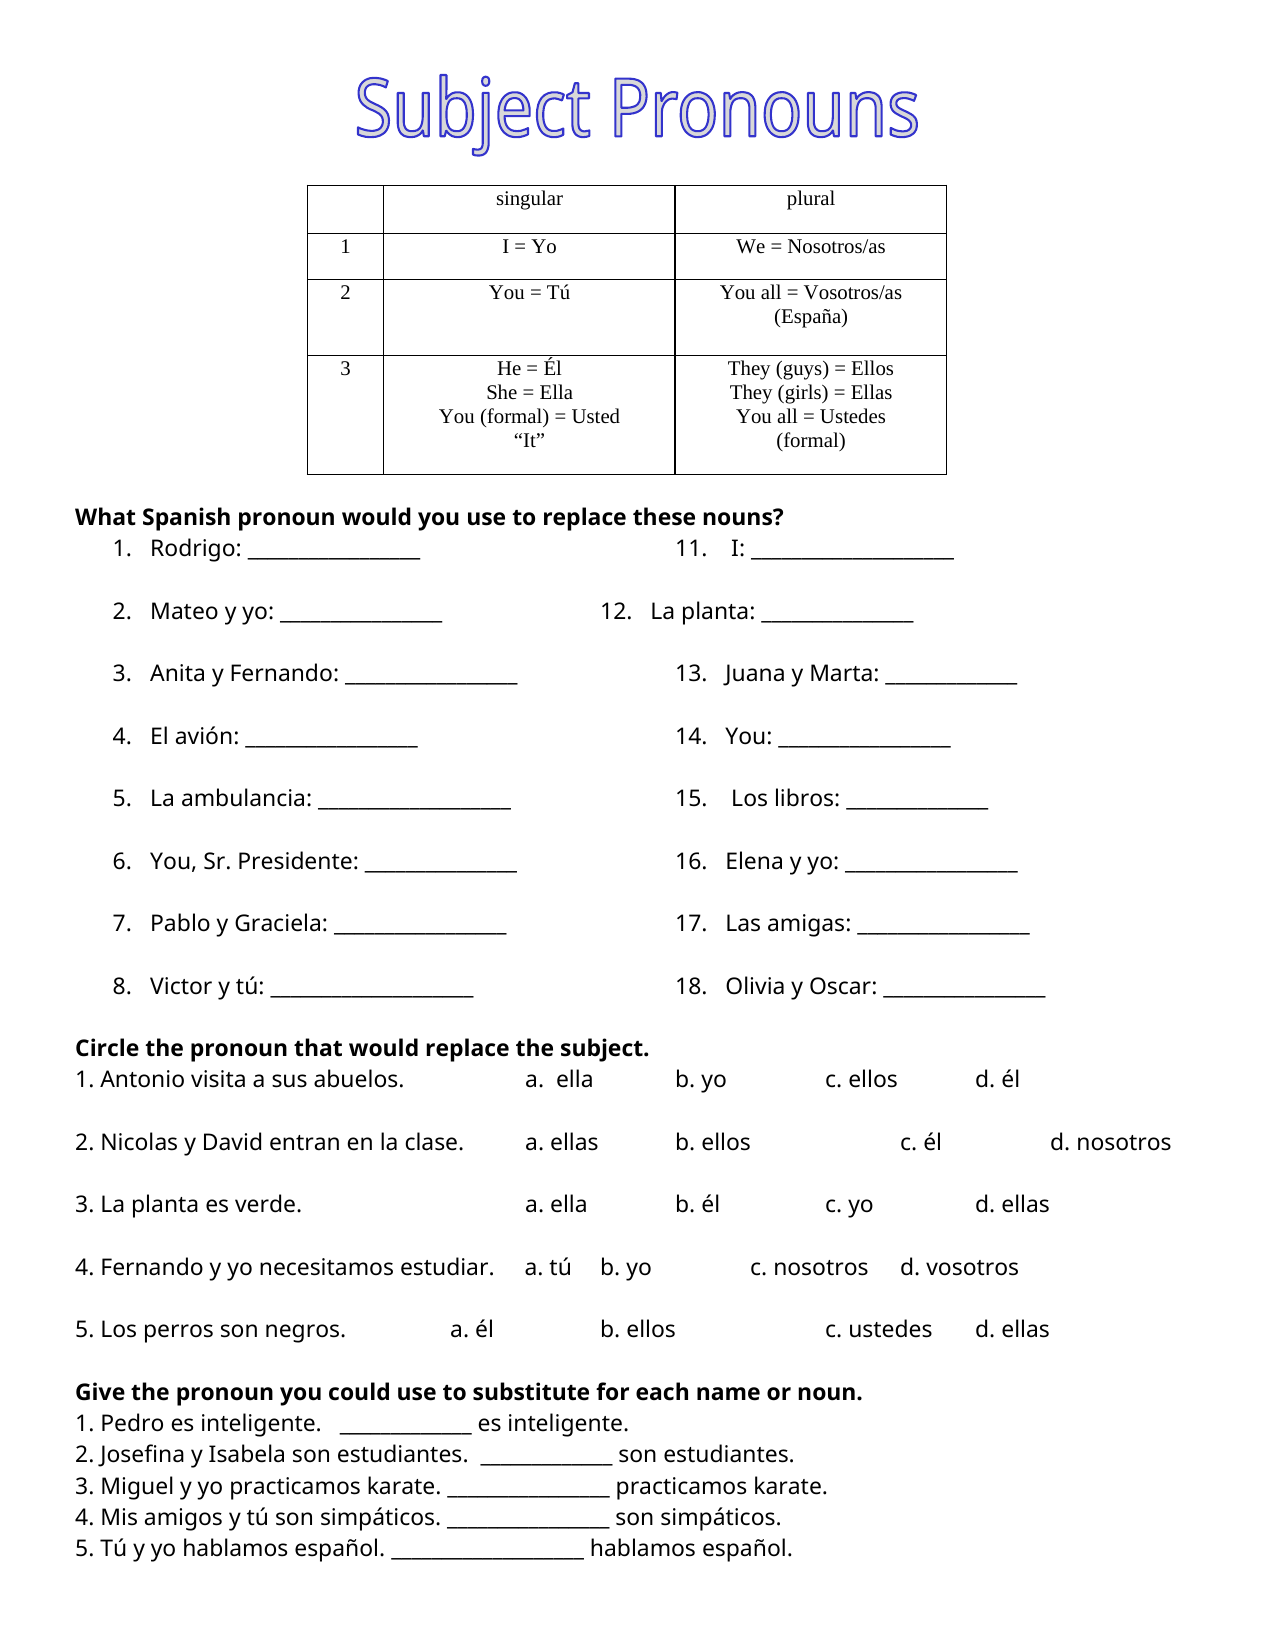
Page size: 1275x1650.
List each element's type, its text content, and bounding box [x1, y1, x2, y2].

table_cell 1 [308, 234, 383, 279]
table_cell They (guys) = Ellos They (girls) = Ellas You all = Ustedes (formal) [676, 356, 946, 473]
text What Spanish pronoun would you use to replace these nouns? [75, 501, 1200, 532]
text 5. Tú y yo hablamos español. ___________________ hablamos español. [75, 1532, 1200, 1563]
table_header [308, 186, 383, 233]
text 2. Josefina y Isabela son estudiantes. _____________ son estudiantes. [75, 1438, 1200, 1470]
text 3. La planta es verde. a. ella b. él c. yo d. ellas [75, 1188, 1200, 1220]
table_cell You = Tú [384, 280, 674, 354]
table_header plural [676, 186, 946, 233]
text 4. Fernando y yo necesitamos estudiar. a. tú b. yo c. nosotros d. vosotros [75, 1251, 1200, 1282]
table_cell You all = Vosotros/as (España) [676, 280, 946, 354]
list La ambulancia: ___________________ 15. Los libros: ______________ [112, 782, 1200, 813]
list Pablo y Graciela: _________________ 17. Las amigas: _________________ [112, 907, 1200, 938]
table_cell 3 [308, 356, 383, 473]
table_cell We = Nosotros/as [676, 234, 946, 279]
table_header singular [384, 186, 674, 233]
list El avión: _________________ 14. You: _________________ [112, 720, 1200, 751]
list Rodrigo: _________________ 11. I: ____________________ [112, 532, 1200, 563]
text 5. Los perros son negros. a. él b. ellos c. ustedes d. ellas [75, 1313, 1200, 1345]
list Anita y Fernando: _________________ 13. Juana y Marta: _____________ [112, 657, 1200, 688]
list Victor y tú: ____________________ 18. Olivia y Oscar: ________________ [112, 970, 1200, 1001]
table_cell He = Él She = Ella You (formal) = Usted “It” [384, 356, 674, 473]
text Give the pronoun you could use to substitute for each name or noun. [75, 1376, 1200, 1407]
list Mateo y yo: ________________ 12. La planta: _______________ [112, 595, 1200, 626]
text 1. Pedro es inteligente. _____________ es inteligente. [75, 1407, 1200, 1438]
table_cell 2 [308, 280, 383, 354]
text 2. Nicolas y David entran en la clase. a. ellas b. ellos c. él d. nosotros [75, 1126, 1200, 1157]
text 1. Antonio visita a sus abuelos. a. ella b. yo c. ellos d. él [75, 1063, 1200, 1095]
table_cell I = Yo [384, 234, 674, 279]
text 4. Mis amigos y tú son simpáticos. ________________ son simpáticos. [75, 1501, 1200, 1532]
list You, Sr. Presidente: _______________ 16. Elena y yo: _________________ [112, 845, 1200, 876]
text 3. Miguel y yo practicamos karate. ________________ practicamos karate. [75, 1470, 1200, 1501]
text Circle the pronoun that would replace the subject. [75, 1032, 1200, 1063]
